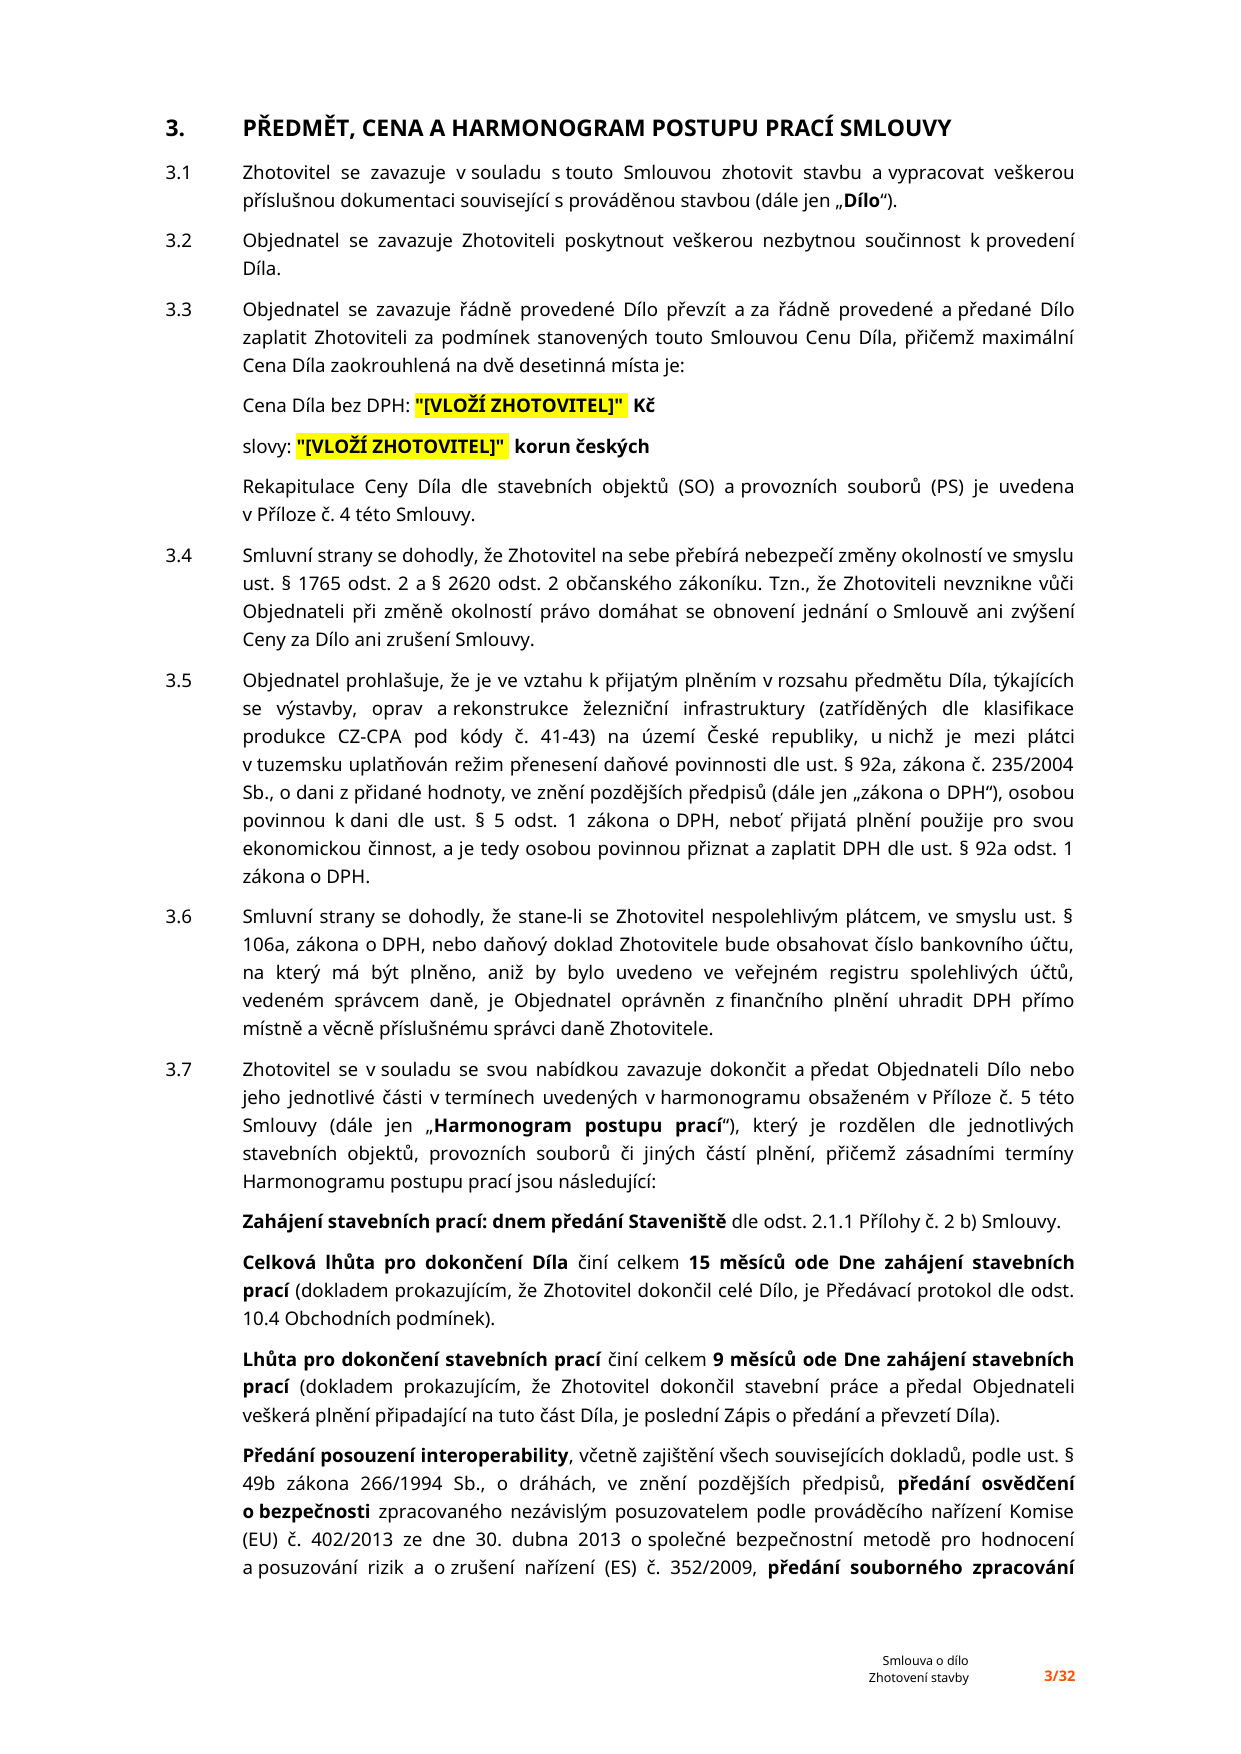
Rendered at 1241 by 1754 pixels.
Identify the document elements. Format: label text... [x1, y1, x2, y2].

text slovy: korun českých [509, 433, 1075, 459]
text Lhůta pro dokončení stavebních prací činí celkem 9 měsíců ode Dne zahájení stavebních prací (dokladem prokazujícím, že Zhotovitel dokončil stavební práce a předal Objednateli veškerá plnění připadající na tuto část Díla, je poslední Zápis o předání a převzetí Díla). [242, 1346, 1075, 1427]
text Cena Díla bez DPH: Kč [628, 393, 1075, 418]
text PŘEDMĚT, CENA A HARMONOGRAM POSTUPU PRACÍ SMLOUVY [165, 112, 1075, 143]
text Smluvní strany se dohodly, že stane-li se Zhotovitel nespolehlivým plátcem, ve smyslu ust. § 106a, zákona o DPH, nebo daňový doklad Zhotovitele bude obsahovat číslo bankovního účtu, na který má být plněno, aniž by bylo uvedeno ve veřejném registru spolehlivých účtů, vedeném správcem daně, je Objednatel oprávněn z finančního plnění uhradit DPH přímo místně a věcně příslušnému správci daně Zhotovitele. [165, 903, 1075, 1041]
text Zhotovitel se v souladu se svou nabídkou zavazuje dokončit a předat Objednateli Dílo nebo jeho jednotlivé části v termínech uvedených v harmonogramu obsaženém v Příloze č. 5 této Smlouvy (dále jen „Harmonogram postupu prací“), který je rozdělen dle jednotlivých stavebních objektů, provozních souborů či jiných částí plnění, přičemž zásadními termíny Harmonogramu postupu prací jsou následující: [165, 1056, 1075, 1194]
text Zahájení stavebních prací: dnem předání Staveniště dle odst. 2.1.1 Přílohy č. 2 b) Smlouvy. [242, 1209, 1075, 1234]
text slovy: korun českých [242, 433, 296, 459]
text Objednatel se zavazuje Zhotoviteli poskytnout veškerou nezbytnou součinnost k provedení Díla. [165, 228, 1075, 281]
text Zhotovitel se zavazuje v souladu s touto Smlouvou zhotovit stavbu a vypracovat veškerou příslušnou dokumentaci související s prováděnou stavbou (dále jen „Dílo“). [165, 159, 1075, 213]
text Smluvní strany se dohodly, že Zhotovitel na sebe přebírá nebezpečí změny okolností ve smyslu ust. § 1765 odst. 2 a § 2620 odst. 2 občanského zákoníku. Tzn., že Zhotoviteli nevznikne vůči Objednateli při změně okolností právo domáhat se obnovení jednání o Smlouvě ani zvýšení Ceny za Dílo ani zrušení Smlouvy. [165, 542, 1075, 652]
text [242, 1442, 1075, 1580]
text Objednatel prohlašuje, že je ve vztahu k přijatým plněním v rozsahu předmětu Díla, týkajících se výstavby, oprav a rekonstrukce železniční infrastruktury (zatříděných dle klasifikace produkce CZ-CPA pod kódy č. 41-43) na území České republiky, u nichž je mezi plátci v tuzemsku uplatňován režim přenesení daňové povinnosti dle ust. § 92a, zákona č. 235/2004 Sb., o dani z přidané hodnoty, ve znění pozdějších předpisů (dále jen „zákona o DPH“), osobou povinnou k dani dle ust. § 5 odst. 1 zákona o DPH, neboť přijatá plnění použije pro svou ekonomickou činnost, a je tedy osobou povinnou přiznat a zaplatit DPH dle ust. § 92a odst. 1 zákona o DPH. [165, 667, 1075, 888]
text Objednatel se zavazuje řádně provedené Dílo převzít a za řádně provedené a předané Dílo zaplatit Zhotoviteli za podmínek stanovených touto Smlouvou Cenu Díla, přičemž maximální Cena Díla zaokrouhlená na dvě desetinná místa je: [165, 296, 1075, 378]
text Rekapitulace Ceny Díla dle stavebních objektů (SO) a provozních souborů (PS) je uvedena v Příloze č. 4 této Smlouvy. [242, 474, 1075, 527]
text Cena Díla bez DPH: Kč [242, 393, 415, 418]
text Celková lhůta pro dokončení Díla činí celkem 15 měsíců ode Dne zahájení stavebních prací (dokladem prokazujícím, že Zhotovitel dokončil celé Dílo, je Předávací protokol dle odst. 10.4 Obchodních podmínek). [242, 1249, 1075, 1331]
